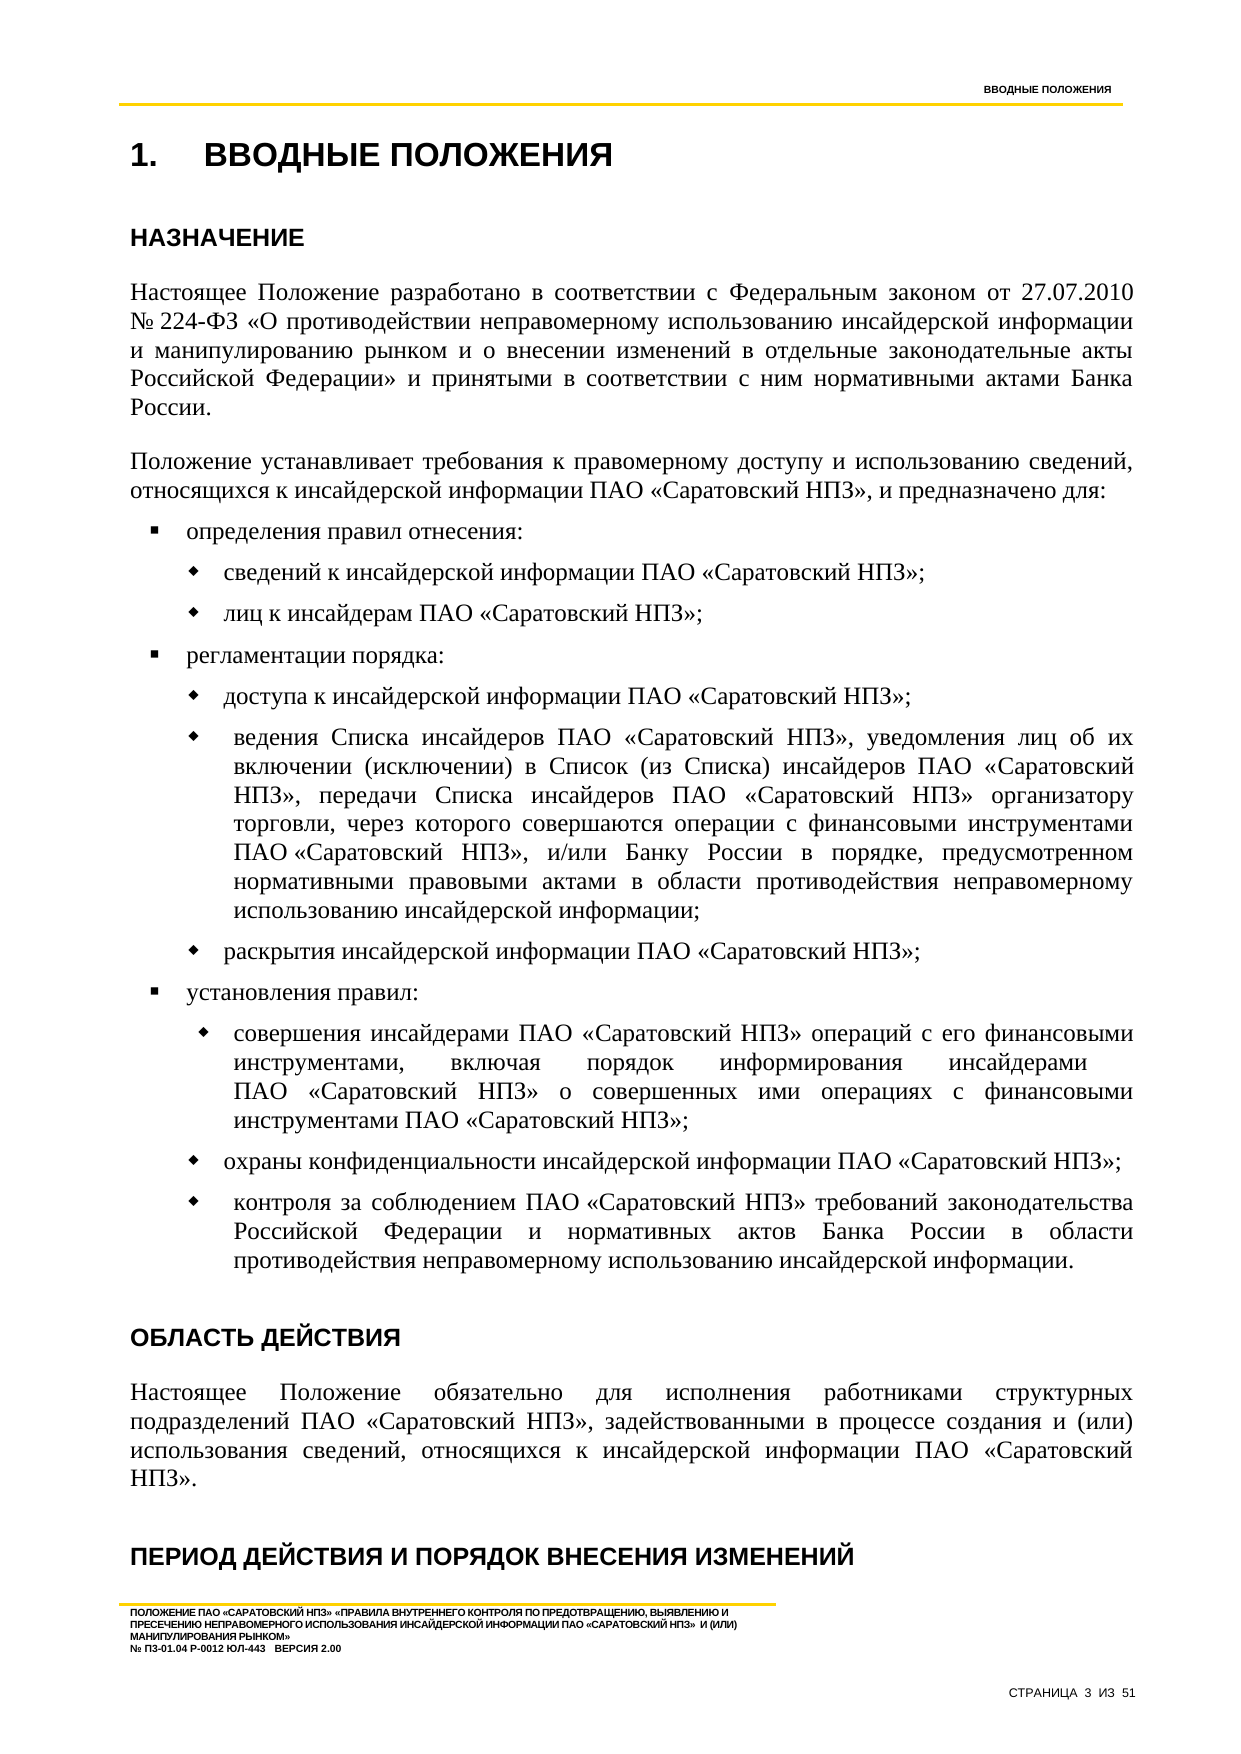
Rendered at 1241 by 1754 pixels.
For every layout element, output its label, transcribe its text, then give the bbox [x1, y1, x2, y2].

list контроля за соблюдением ПАО «Саратовский НПЗ» требований законодательства Российской Федерации и нормативных актов Банка России в области противодействия неправомерному использованию инсайдерской информации. [186, 1187, 1134, 1273]
list совершения инсайдерами ПАО «Саратовский НПЗ» операций с его финансовыми инструментами, включая порядок информирования инсайдерами ПАО «Саратовский НПЗ» о совершенных ими операциях с финансовыми инструментами ПАО «Саратовский НПЗ»; [196, 1018, 1134, 1133]
subtitle область действия [130, 1323, 1134, 1352]
list лиц к инсайдерам ПАО «Саратовский НПЗ»; [186, 598, 1134, 627]
list установления правил: [149, 977, 1134, 1006]
text Положение устанавливает требования к правомерному доступу и использованию сведений, относящихся к инсайдерской информации ПАО «Саратовский НПЗ», и предназначено для: [130, 446, 1134, 503]
list охраны конфиденциальности инсайдерской информации ПАО «Саратовский НПЗ»; [186, 1146, 1134, 1175]
list ведения Списка инсайдеров ПАО «Саратовский НПЗ», уведомления лиц об их включении (исключении) в Список (из Списка) инсайдеров ПАО «Саратовский НПЗ», передачи Списка инсайдеров ПАО «Саратовский НПЗ» организатору торговли, через которого совершаются операции с финансовыми инструментами ПАО «Саратовский НПЗ», и/или Банку России в порядке, предусмотренном нормативными правовыми актами в области противодействия неправомерному использованию инсайдерской информации; [186, 722, 1134, 923]
list определения правил отнесения: [149, 516, 1134, 545]
subtitle ПЕРИОД ДЕЙСТВИЯ И ПОРЯДОК ВНЕСЕНИЯ ИЗМЕНЕНИЙ [130, 1542, 1134, 1571]
subtitle НАЗНАЧЕНИЕ [130, 223, 1134, 252]
list доступа к инсайдерской информации ПАО «Саратовский НПЗ»; [186, 681, 1134, 710]
subtitle ВВОДНЫЕ ПОЛОЖЕНИЯ [130, 135, 1134, 173]
list раскрытия инсайдерской информации ПАО «Саратовский НПЗ»; [186, 936, 1134, 965]
list сведений к инсайдерской информации ПАО «Саратовский НПЗ»; [186, 557, 1134, 586]
text Настоящее Положение обязательно для исполнения работниками структурных подразделений ПАО «Саратовский НПЗ», задействованными в процессе создания и (или) использования сведений, относящихся к инсайдерской информации ПАО «Саратовский НПЗ». [130, 1377, 1134, 1492]
list регламентации порядка: [149, 640, 1134, 668]
text Настоящее Положение разработано в соответствии с Федеральным законом от 27.07.2010 № 224-ФЗ «О противодействии неправомерному использованию инсайдерской информации и манипулированию рынком и о внесении изменений в отдельные законодательные акты Российской Федерации» и принятыми в соответствии с ним нормативными актами Банка России. [130, 277, 1134, 421]
